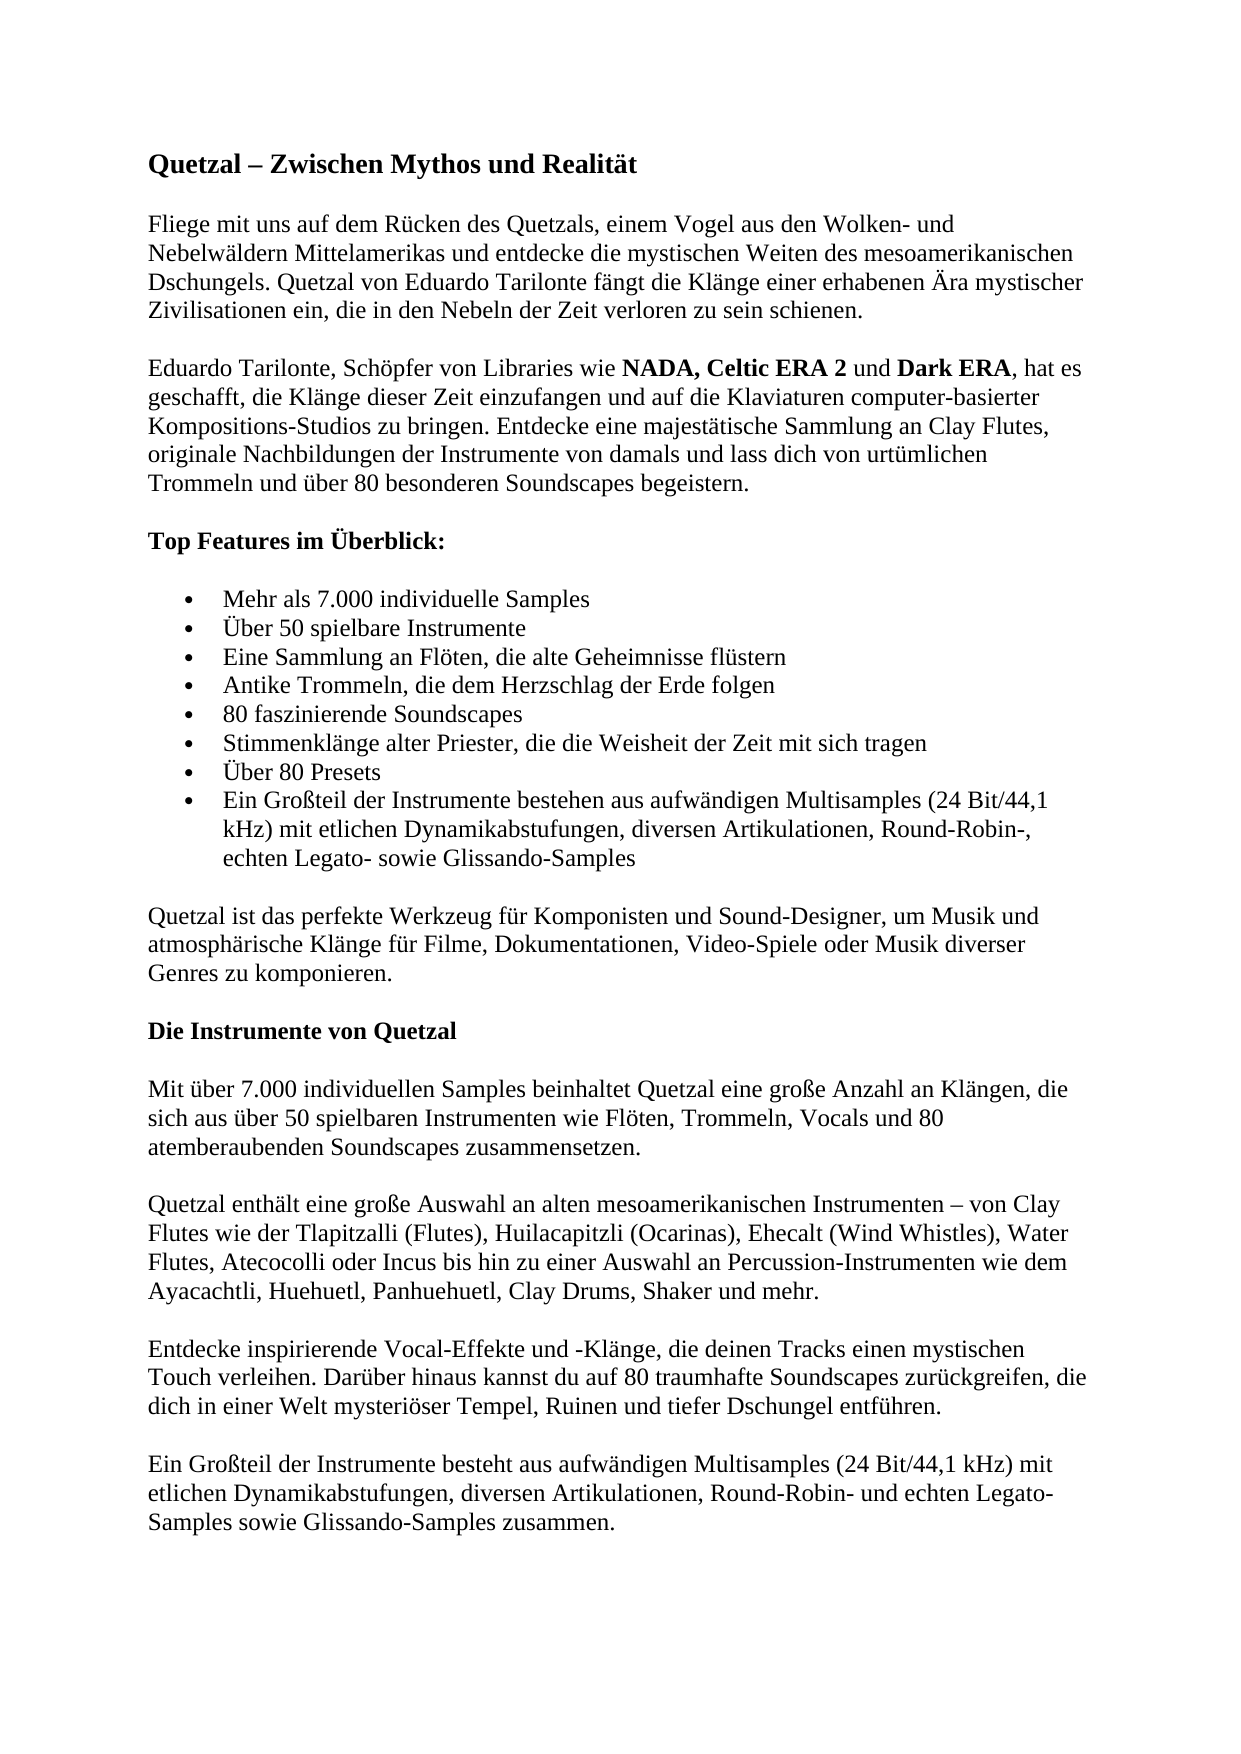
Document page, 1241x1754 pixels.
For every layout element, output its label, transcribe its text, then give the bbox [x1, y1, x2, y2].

text Mit über 7.000 individuellen Samples beinhaltet Quetzal eine große Anzahl an Klängen, die sich aus über 50 spielbaren Instrumenten wie Flöten, Trommeln, Vocals und 80 atemberaubenden Soundscapes zusammensetzen. [148, 1074, 1093, 1160]
text Quetzal enthält eine große Auswahl an alten mesoamerikanischen Instrumenten – von Clay Flutes wie der Tlapitzalli (Flutes), Huilacapitzli (Ocarinas), Ehecalt (Wind Whistles), Water Flutes, Atecocolli oder Incus bis hin zu einer Auswahl an Percussion-Instrumenten wie dem Ayacachtli, Huehuetl, Panhuehuetl, Clay Drums, Shaker und mehr. [148, 1189, 1093, 1304]
text Quetzal – Zwischen Mythos und Realität [148, 148, 1093, 180]
list Antike Trommeln, die dem Herzschlag der Erde folgen [185, 670, 1093, 699]
list 80 faszinierende Soundscapes [185, 699, 1093, 728]
list Eine Sammlung an Flöten, die alte Geheimnisse flüstern [185, 642, 1093, 670]
list Ein Großteil der Instrumente bestehen aus aufwändigen Multisamples (24 Bit/44,1 kHz) mit etlichen Dynamikabstufungen, diversen Artikulationen, Round-Robin-, echten Legato- sowie Glissando-Samples [185, 785, 1093, 872]
list Über 50 spielbare Instrumente [185, 613, 1093, 642]
text Fliege mit uns auf dem Rücken des Quetzals, einem Vogel aus den Wolken- und Nebelwäldern Mittelamerikas und entdecke die mystischen Weiten des mesoamerikanischen Dschungels. Quetzal von Eduardo Tarilonte fängt die Klänge einer erhabenen Ära mystischer Zivilisationen ein, die in den Nebeln der Zeit verloren zu sein schienen. [148, 209, 1093, 324]
text Quetzal ist das perfekte Werkzeug für Komponisten und Sound-Designer, um Musik und atmosphärische Klänge für Filme, Dokumentationen, Video-Spiele oder Musik diverser Genres zu komponieren. [148, 901, 1093, 987]
text Eduardo Tarilonte, Schöpfer von Libraries wie NADA, Celtic ERA 2 und Dark ERA, hat es geschafft, die Klänge dieser Zeit einzufangen und auf die Klaviaturen computer-basierter Kompositions-Studios zu bringen. Entdecke eine majestätische Sammlung an Clay Flutes, originale Nachbildungen der Instrumente von damals und lass dich von urtümlichen Trommeln und über 80 besonderen Soundscapes begeistern. [148, 353, 1093, 497]
list Über 80 Presets [185, 757, 1093, 785]
text Die Instrumente von Quetzal [148, 1016, 1093, 1045]
text Entdecke inspirierende Vocal-Effekte und -Klänge, die deinen Tracks einen mystischen Touch verleihen. Darüber hinaus kannst du auf 80 traumhafte Soundscapes zurückgreifen, die dich in einer Welt mysteriöser Tempel, Ruinen und tiefer Dschungel entführen. [148, 1334, 1093, 1420]
text Ein Großteil der Instrumente besteht aus aufwändigen Multisamples (24 Bit/44,1 kHz) mit etlichen Dynamikabstufungen, diversen Artikulationen, Round-Robin- und echten Legato-Samples sowie Glissando-Samples zusammen. [148, 1449, 1093, 1535]
list Mehr als 7.000 individuelle Samples [185, 584, 1093, 613]
list Stimmenklänge alter Priester, die die Weisheit der Zeit mit sich tragen [185, 728, 1093, 757]
text Top Features im Überblick: [148, 526, 1093, 555]
